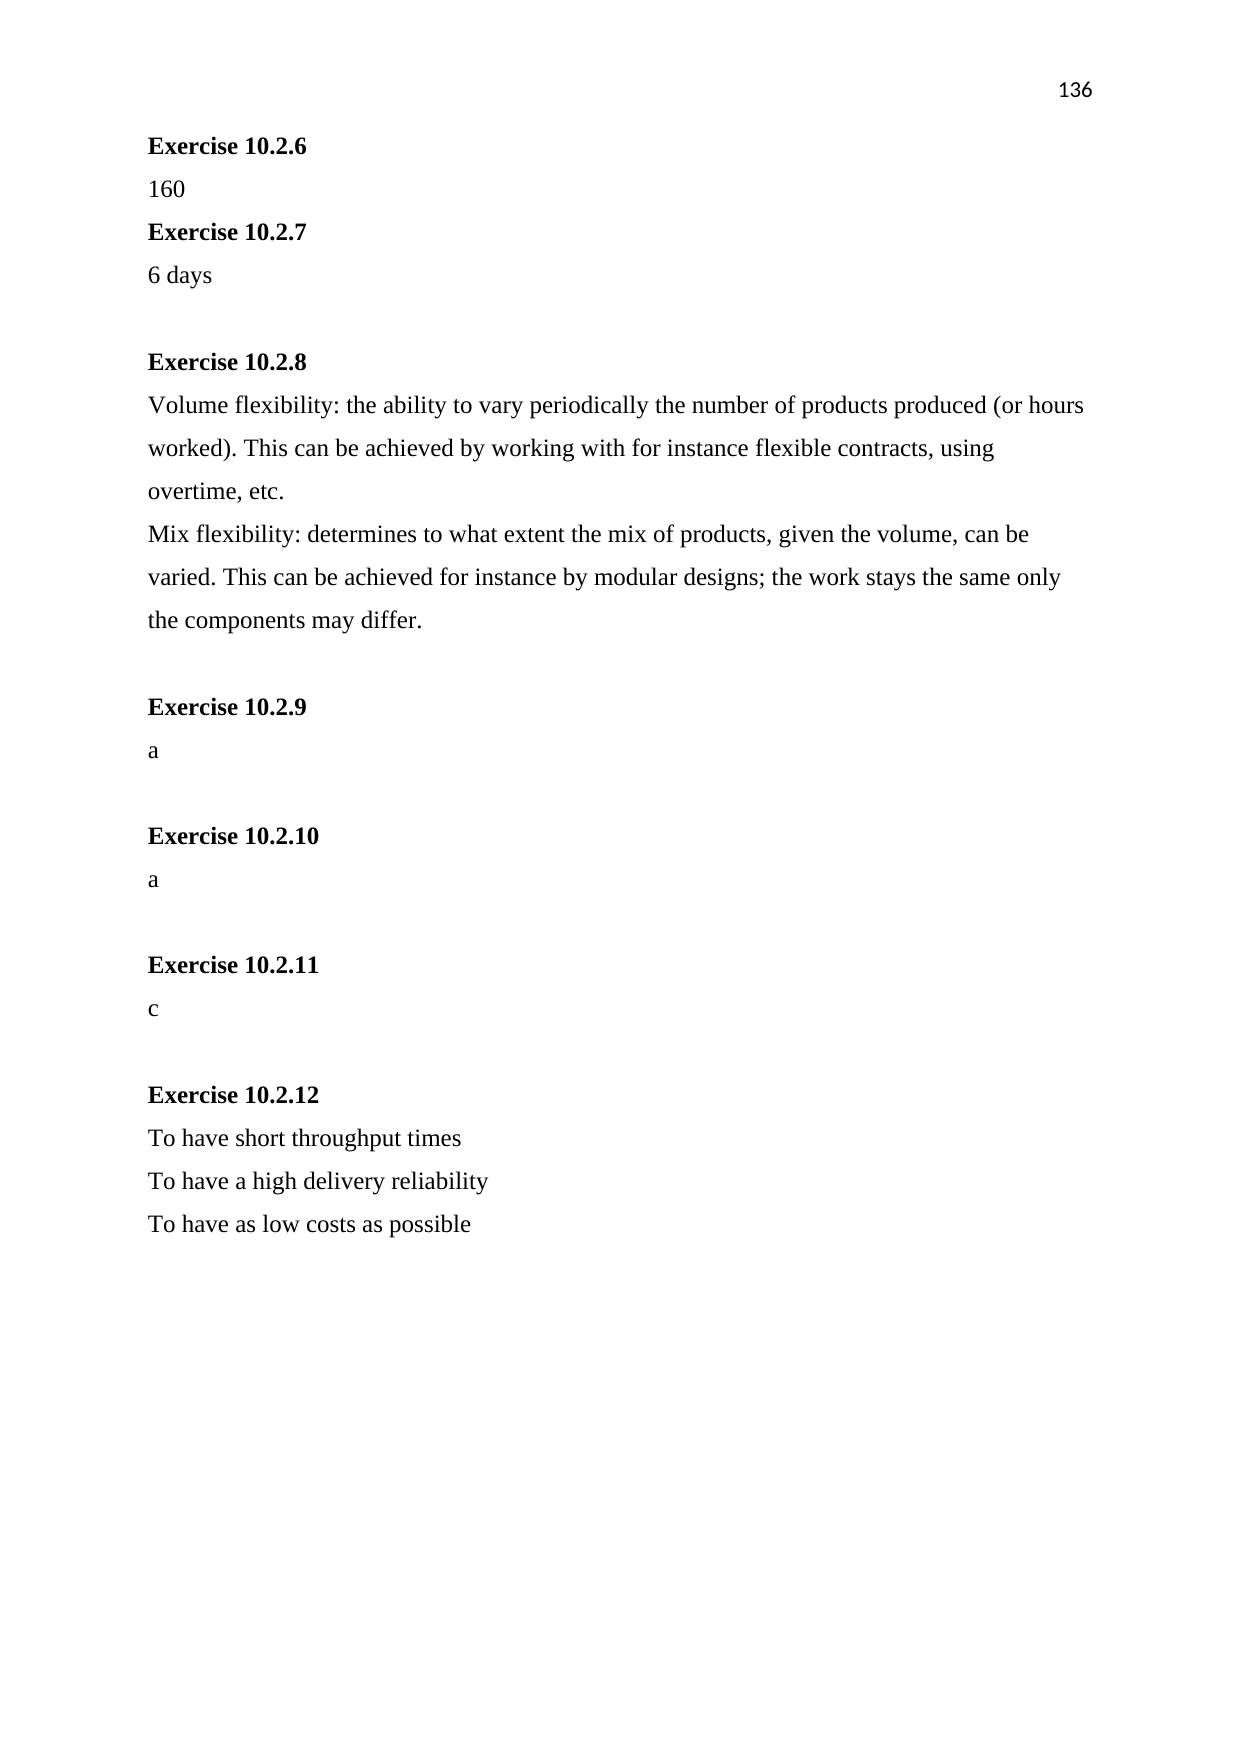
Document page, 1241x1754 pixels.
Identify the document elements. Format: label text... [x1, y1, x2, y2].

text a [148, 735, 1092, 763]
text Exercise 10.2.7 [148, 217, 1092, 246]
text c [148, 993, 1092, 1022]
text Exercise 10.2.10 [148, 821, 1092, 850]
text Exercise 10.2.6 [148, 131, 1092, 160]
text Exercise 10.2.12 [148, 1080, 1092, 1108]
text To have as low costs as possible [148, 1209, 1092, 1238]
text a [148, 864, 1092, 893]
text 160 [148, 174, 1092, 203]
text Volume flexibility: the ability to vary periodically the number of products produced (or hours worked). This can be achieved by working with for instance flexible contracts, using overtime, etc. [148, 390, 1092, 505]
text Mix flexibility: determines to what extent the mix of products, given the volume, can be varied. This can be achieved for instance by modular designs; the work stays the same only the components may differ. [148, 519, 1092, 634]
text 6 days [148, 260, 1092, 289]
text To have short throughput times [148, 1123, 1092, 1152]
text Exercise 10.2.9 [148, 692, 1092, 720]
text Exercise 10.2.8 [148, 347, 1092, 375]
text To have a high delivery reliability [148, 1166, 1092, 1195]
text Exercise 10.2.11 [148, 950, 1092, 979]
